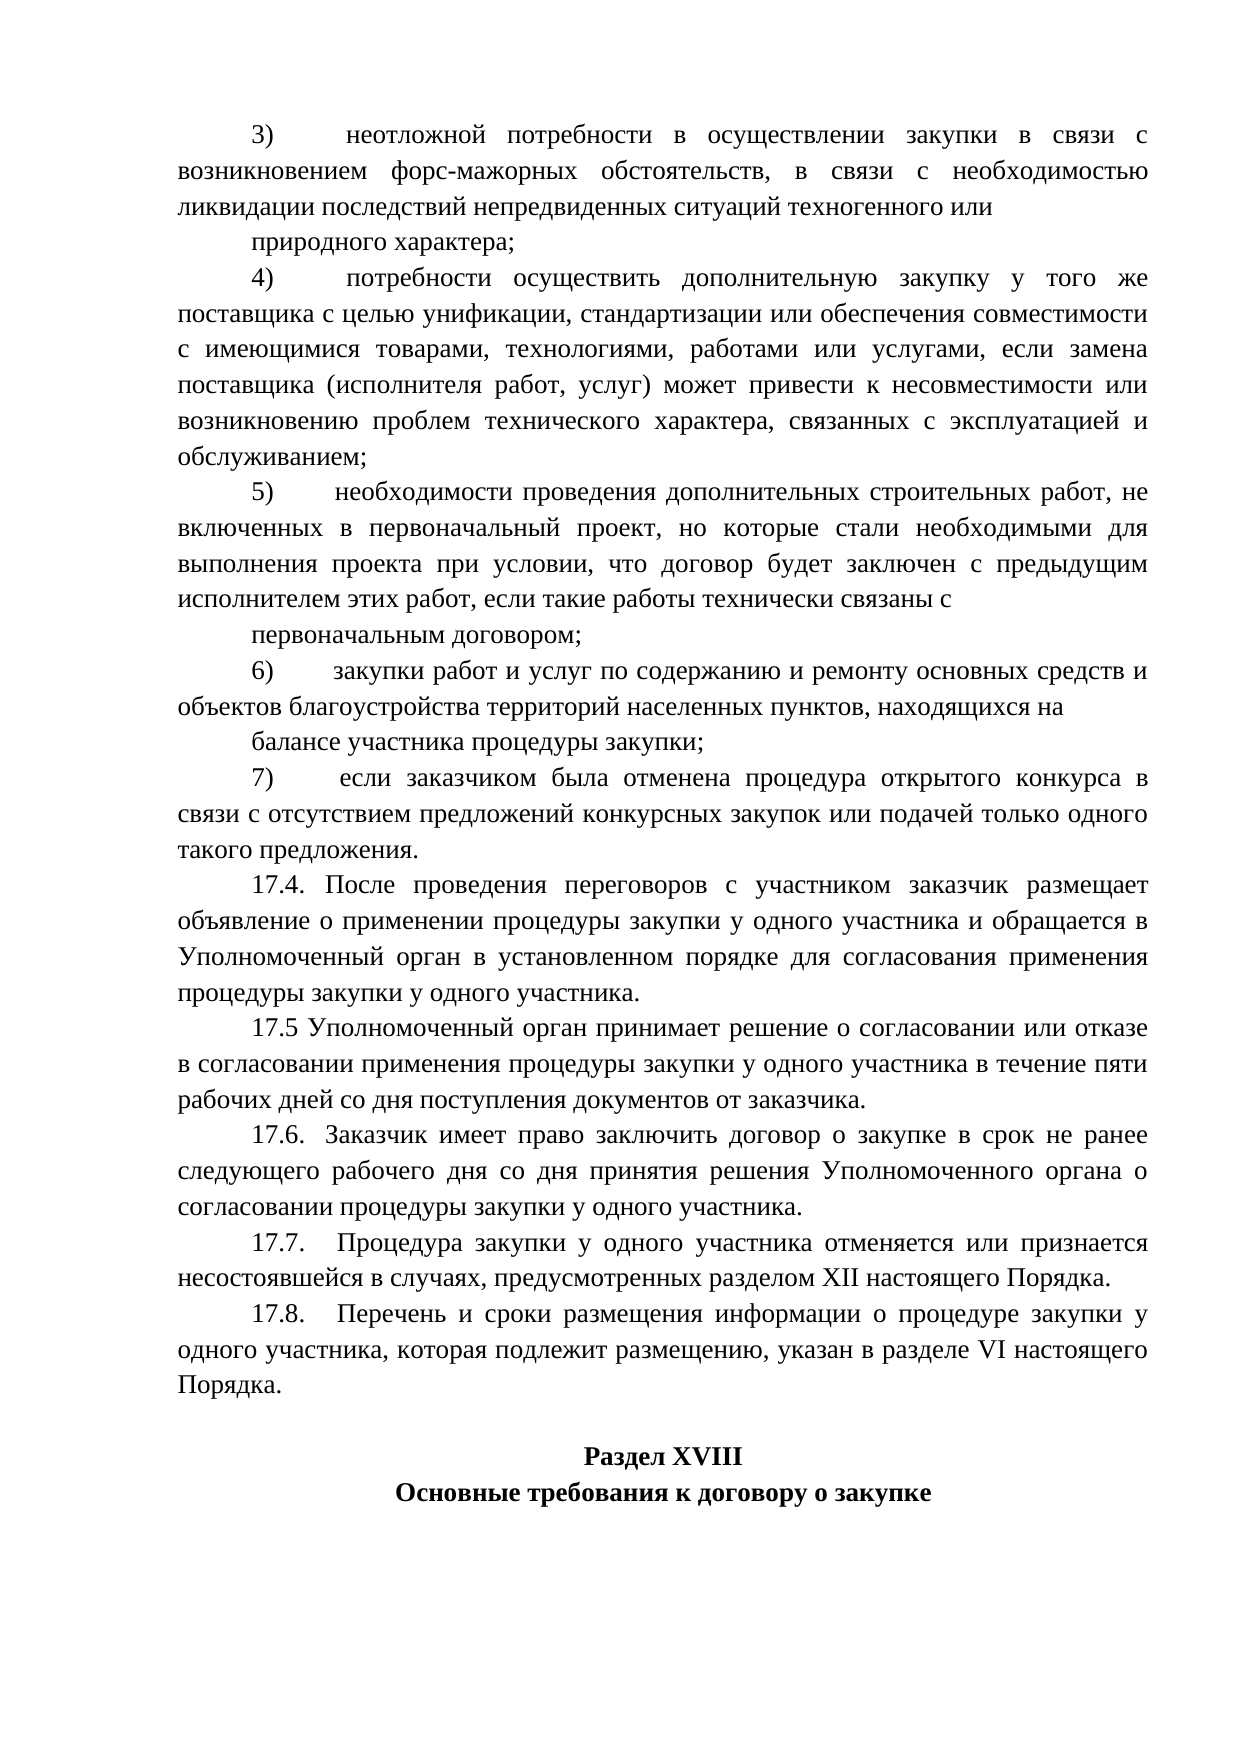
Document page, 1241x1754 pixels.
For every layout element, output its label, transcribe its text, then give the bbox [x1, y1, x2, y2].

text природного характера; [177, 225, 1149, 256]
list неотложной потребности в осуществлении закупки в связи с возникновением форс-мажорных обстоятельств, в связи с необходимостью ликвидации последствий непредвиденных ситуаций техногенного или [177, 118, 1149, 221]
text Раздел XVIII [177, 1440, 1149, 1471]
list Перечень и сроки размещения информации о процедуре закупки у одного участника, которая подлежит размещению, указан в разделе VI настоящего Порядка. [177, 1297, 1149, 1400]
list если заказчиком была отменена процедура открытого конкурса в связи с отсутствием предложений конкурсных закупок или подачей только одного такого предложения. [177, 761, 1149, 864]
list Заказчик имеет право заключить договор о закупке в срок не ранее следующего рабочего дня со дня принятия решения Уполномоченного органа о согласовании процедуры закупки у одного участника. [177, 1118, 1149, 1221]
text первоначальным договором; [177, 618, 1149, 649]
text 17.5 Уполномоченный орган принимает решение о согласовании или отказе в согласовании применения процедуры закупки у одного участника в течение пяти рабочих дней со дня поступления документов от заказчика. [177, 1011, 1149, 1114]
list После проведения переговоров с участником заказчик размещает объявление о применении процедуры закупки у одного участника и обращается в Уполномоченный орган в установленном порядке для согласования применения процедуры закупки у одного участника. [177, 868, 1149, 1007]
list Процедура закупки у одного участника отменяется или признается несостоявшейся в случаях, предусмотренных разделом XII настоящего Порядка. [177, 1226, 1149, 1293]
list потребности осуществить дополнительную закупку у того же поставщика с целью унификации, стандартизации или обеспечения совместимости с имеющимися товарами, технологиями, работами или услугами, если замена поставщика (исполнителя работ, услуг) может привести к несовместимости или возникновению проблем технического характера, связанных с эксплуатацией и обслуживанием; [177, 261, 1149, 471]
list необходимости проведения дополнительных строительных работ, не включенных в первоначальный проект, но которые стали необходимыми для выполнения проекта при условии, что договор будет заключен с предыдущим исполнителем этих работ, если такие работы технически связаны с [177, 475, 1149, 614]
text балансе участника процедуры закупки; [177, 726, 1149, 757]
list закупки работ и услуг по содержанию и ремонту основных средств и объектов благоустройства территорий населенных пунктов, находящихся на [177, 654, 1149, 721]
text Основные требования к договору о закупке [177, 1476, 1149, 1507]
